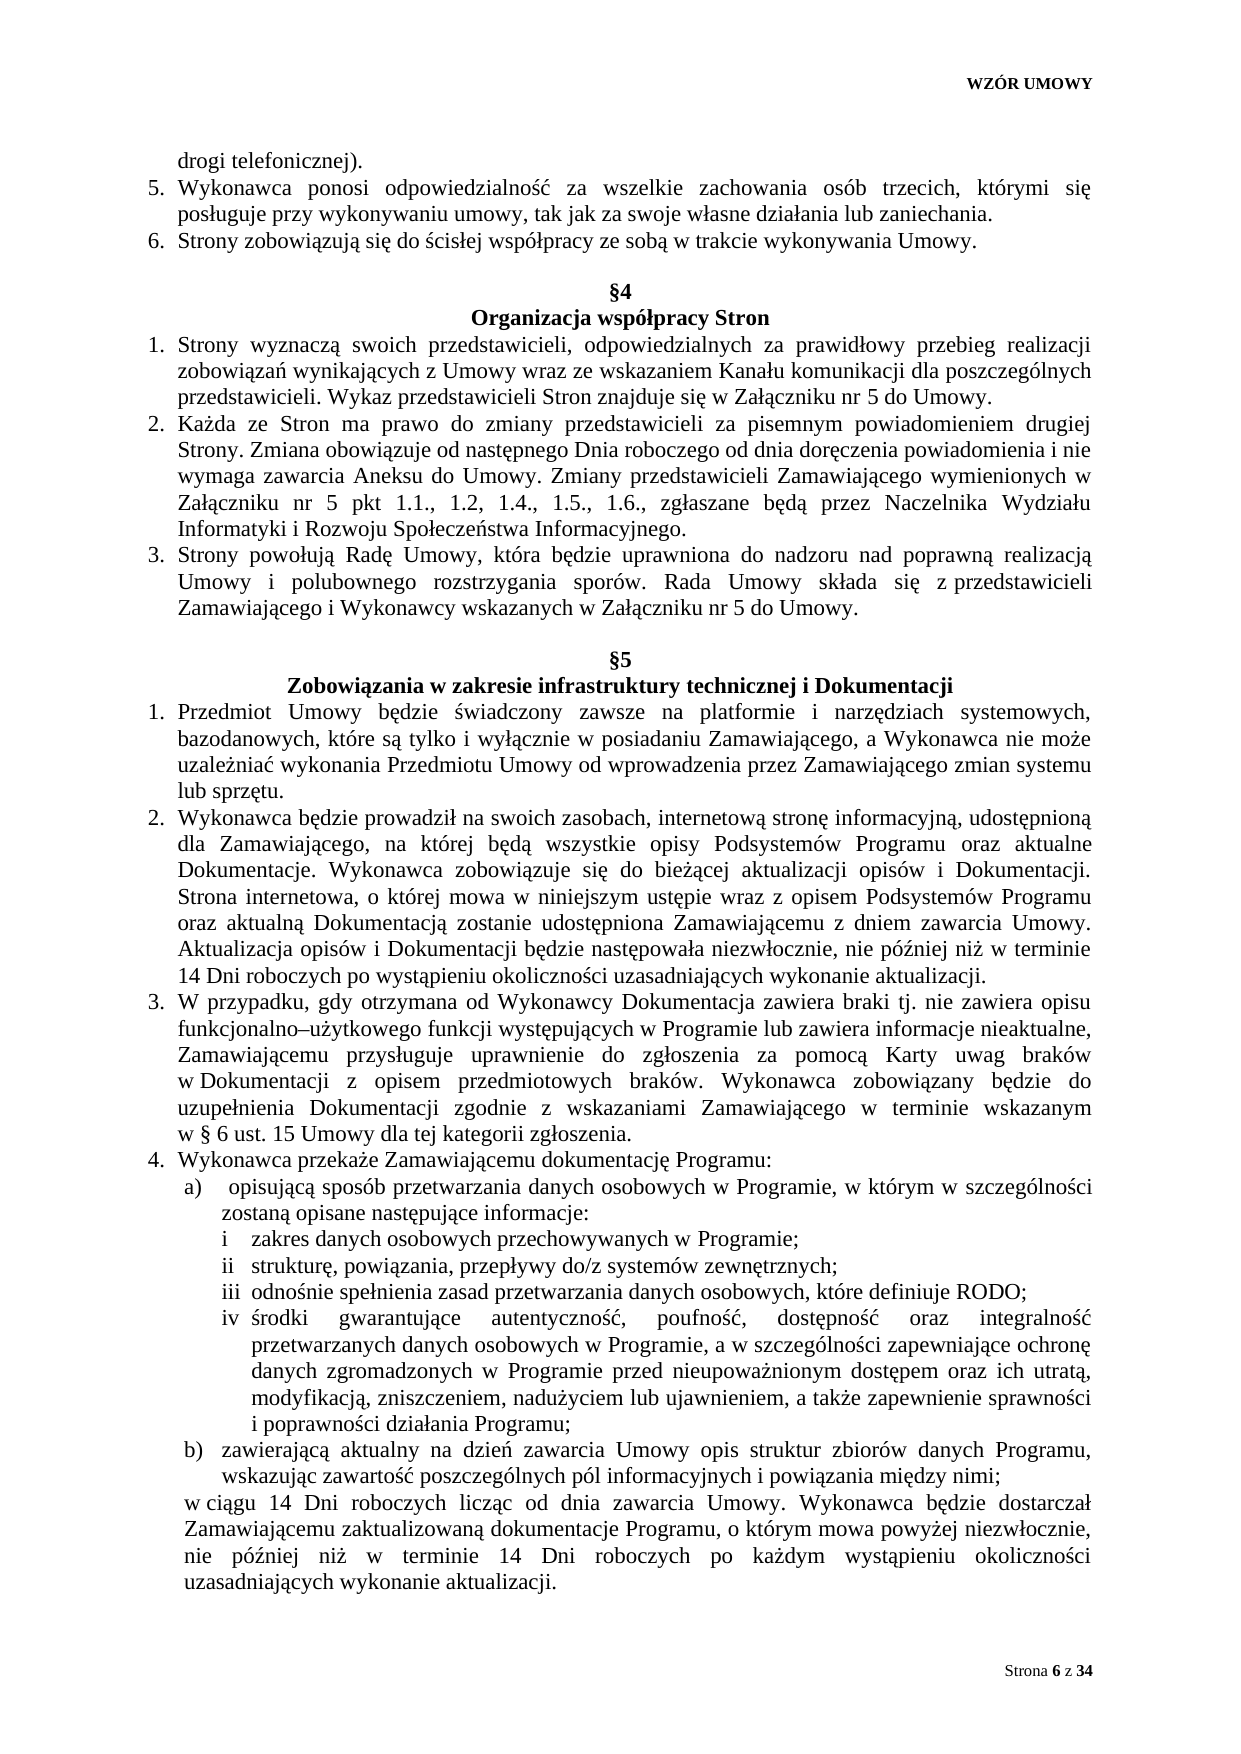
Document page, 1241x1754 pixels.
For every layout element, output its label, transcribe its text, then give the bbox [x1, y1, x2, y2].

list zawierającą aktualny na dzień zawarcia Umowy opis struktur zbiorów danych Programu, wskazując zawartość poszczególnych pól informacyjnych i powiązania między nimi; [184, 1436, 1093, 1489]
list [148, 148, 1093, 174]
list opisującą sposób przetwarzania danych osobowych w Programie, w którym w szczególności zostaną opisane następujące informacje: [184, 1173, 1093, 1225]
text §4 [148, 278, 1093, 304]
list Przedmiot Umowy będzie świadczony zawsze na platformie i narzędziach systemowych, bazodanowych, które są tylko i wyłącznie w posiadaniu Zamawiającego, a Wykonawca nie może uzależniać wykonania Przedmiotu Umowy od wprowadzenia przez Zamawiającego zmian systemu lub sprzętu. [148, 698, 1093, 804]
list Każda ze Stron ma prawo do zmiany przedstawicieli za pisemnym powiadomieniem drugiej Strony. Zmiana obowiązuje od następnego Dnia roboczego od dnia doręczenia powiadomienia i nie wymaga zawarcia Aneksu do Umowy. Zmiany przedstawicieli Zamawiającego wymienionych w Załączniku nr 5 pkt 1.1., 1.2, 1.4., 1.5., 1.6., zgłaszane będą przez Naczelnika Wydziału Informatyki i Rozwoju Społeczeństwa Informacyjnego. [148, 410, 1093, 542]
list Wykonawca ponosi odpowiedzialność za wszelkie zachowania osób trzecich, którymi się posługuje przy wykonywaniu umowy, tak jak za swoje własne działania lub zaniechania. [148, 174, 1093, 227]
list Wykonawca będzie prowadził na swoich zasobach, internetową stronę informacyjną, udostępnioną dla Zamawiającego, na której będą wszystkie opisy Podsystemów Programu oraz aktualne Dokumentacje. Wykonawca zobowiązuje się do bieżącej aktualizacji opisów i Dokumentacji. Strona internetowa, o której mowa w niniejszym ustępie wraz z opisem Podsystemów Programu oraz aktualną Dokumentacją zostanie udostępniona Zamawiającemu z dniem zawarcia Umowy. Aktualizacja opisów i Dokumentacji będzie następowała niezwłocznie, nie później niż w terminie 14 Dni roboczych po wystąpieniu okoliczności uzasadniających wykonanie aktualizacji. [148, 804, 1093, 988]
list Strony powołują Radę Umowy, która będzie uprawniona do nadzoru nad poprawną realizacją Umowy i polubownego rozstrzygania sporów. Rada Umowy składa się z przedstawicieli Zamawiającego i Wykonawcy wskazanych w Załączniku nr 5 do Umowy. [148, 542, 1093, 621]
text Zobowiązania w zakresie infrastruktury technicznej i Dokumentacji [148, 672, 1093, 698]
list W przypadku, gdy otrzymana od Wykonawcy Dokumentacja zawiera braki tj. nie zawiera opisu funkcjonalno–użytkowego funkcji występujących w Programie lub zawiera informacje nieaktualne, Zamawiającemu przysługuje uprawnienie do zgłoszenia za pomocą Karty uwag braków w Dokumentacji z opisem przedmiotowych braków. Wykonawca zobowiązany będzie do uzupełnienia Dokumentacji zgodnie z wskazaniami Zamawiającego w terminie wskazanym w § 6 ust. 15 Umowy dla tej kategorii zgłoszenia. [148, 988, 1093, 1146]
list Strony wyznaczą swoich przedstawicieli, odpowiedzialnych za prawidłowy przebieg realizacji zobowiązań wynikających z Umowy wraz ze wskazaniem Kanału komunikacji dla poszczególnych przedstawicieli. Wykaz przedstawicieli Stron znajduje się w Załączniku nr 5 do Umowy. [148, 331, 1093, 410]
text Organizacja współpracy Stron [148, 304, 1093, 331]
list zakres danych osobowych przechowywanych w Programie; [221, 1225, 1093, 1252]
list odnośnie spełnienia zasad przetwarzania danych osobowych, które definiuje RODO; [221, 1278, 1093, 1304]
list Strony zobowiązują się do ścisłej współpracy ze sobą w trakcie wykonywania Umowy. [148, 227, 1093, 253]
list środki gwarantujące autentyczność, poufność, dostępność oraz integralność przetwarzanych danych osobowych w Programie, a w szczególności zapewniające ochronę danych zgromadzonych w Programie przed nieupoważnionym dostępem oraz ich utratą, modyfikacją, zniszczeniem, nadużyciem lub ujawnieniem, a także zapewnienie sprawności i poprawności działania Programu; [221, 1304, 1093, 1436]
list strukturę, powiązania, przepływy do/z systemów zewnętrznych; [221, 1252, 1093, 1278]
text w ciągu 14 Dni roboczych licząc od dnia zawarcia Umowy. Wykonawca będzie dostarczał Zamawiającemu zaktualizowaną dokumentacje Programu, o którym mowa powyżej niezwłocznie, nie później niż w terminie 14 Dni roboczych po każdym wystąpieniu okoliczności uzasadniających wykonanie aktualizacji. [184, 1489, 1093, 1594]
list Wykonawca przekaże Zamawiającemu dokumentację Programu: [148, 1146, 1093, 1173]
text §5 [148, 646, 1093, 672]
